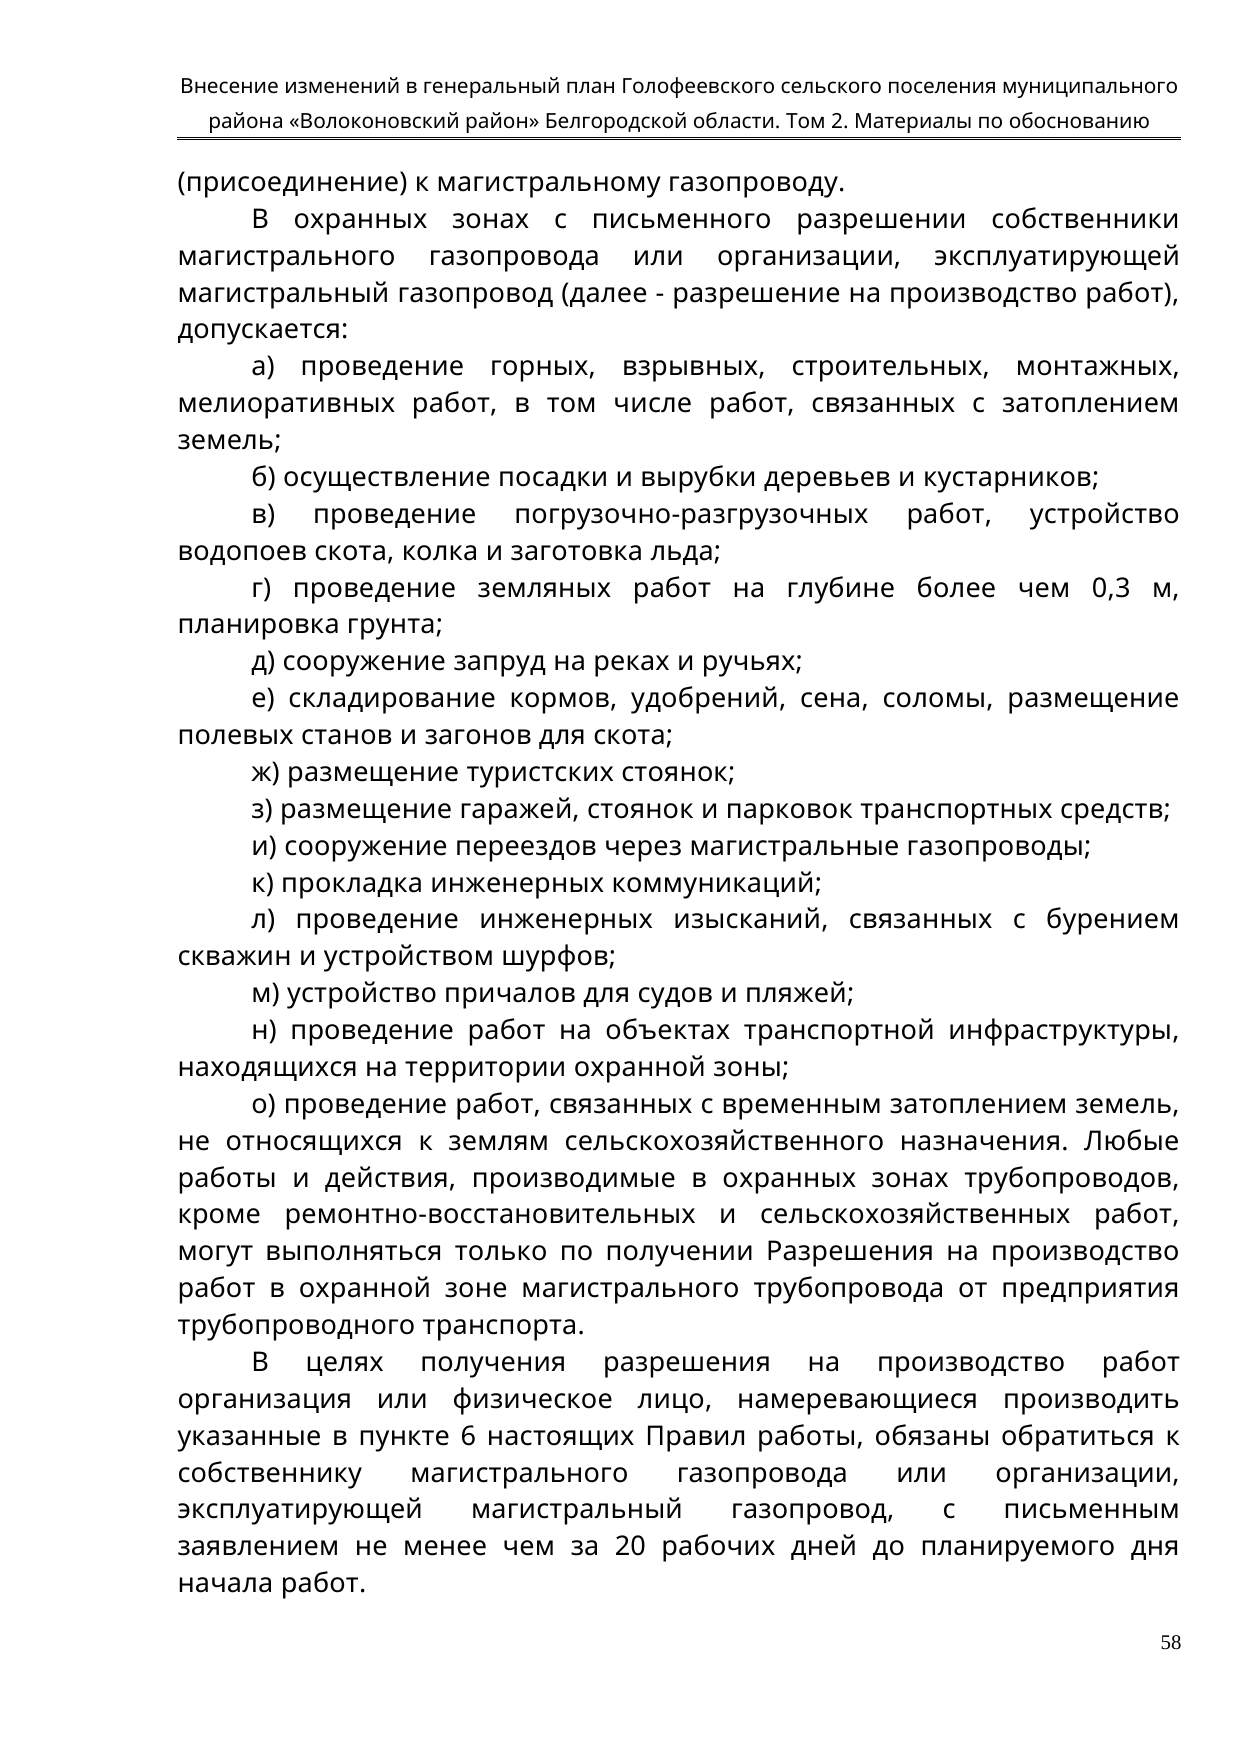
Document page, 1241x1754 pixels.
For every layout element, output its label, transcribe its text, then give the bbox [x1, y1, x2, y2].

text в) проведение погрузочно-разгрузочных работ, устройство водопоев скота, колка и заготовка льда; [177, 494, 1181, 568]
text В охранных зонах с письменного разрешении собственники магистрального газопровода или организации, эксплуатирующей магистральный газопровод (далее - разрешение на производство работ), допускается: [177, 199, 1181, 347]
text о) проведение работ, связанных с временным затоплением земель, не относящихся к землям сельскохозяйственного назначения. Любые работы и действия, производимые в охранных зонах трубопроводов, кроме ремонтно-восстановительных и сельскохозяйственных работ, могут выполняться только по получении Разрешения на производство работ в охранной зоне магистрального трубопровода от предприятия трубопроводного транспорта. [177, 1084, 1181, 1342]
text к) прокладка инженерных коммуникаций; [177, 863, 1181, 900]
text д) сооружение запруд на реках и ручьях; [177, 642, 1181, 679]
text м) устройство причалов для судов и пляжей; [177, 974, 1181, 1011]
text н) проведение работ на объектах транспортной инфраструктуры, находящихся на территории охранной зоны; [177, 1011, 1181, 1084]
text а) проведение горных, взрывных, строительных, монтажных, мелиоративных работ, в том числе работ, связанных с затоплением земель; [177, 347, 1181, 457]
text е) складирование кормов, удобрений, сена, соломы, размещение полевых станов и загонов для скота; [177, 679, 1181, 752]
text г) проведение земляных работ на глубине более чем 0,3 м, планировка грунта; [177, 568, 1181, 642]
text б) осуществление посадки и вырубки деревьев и кустарников; [177, 457, 1181, 494]
text ж) размещение туристских стоянок; [177, 752, 1181, 789]
text з) размещение гаражей, стоянок и парковок транспортных средств; [177, 789, 1181, 826]
text и) сооружение переездов через магистральные газопроводы; [177, 826, 1181, 863]
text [177, 162, 1181, 199]
text В целях получения разрешения на производство работ организация или физическое лицо, намеревающиеся производить указанные в пункте 6 настоящих Правил работы, обязаны обратиться к собственнику магистрального газопровода или организации, эксплуатирующей магистральный газопровод, с письменным заявлением не менее чем за 20 рабочих дней до планируемого дня начала работ. [177, 1342, 1181, 1601]
text л) проведение инженерных изысканий, связанных с бурением скважин и устройством шурфов; [177, 900, 1181, 974]
